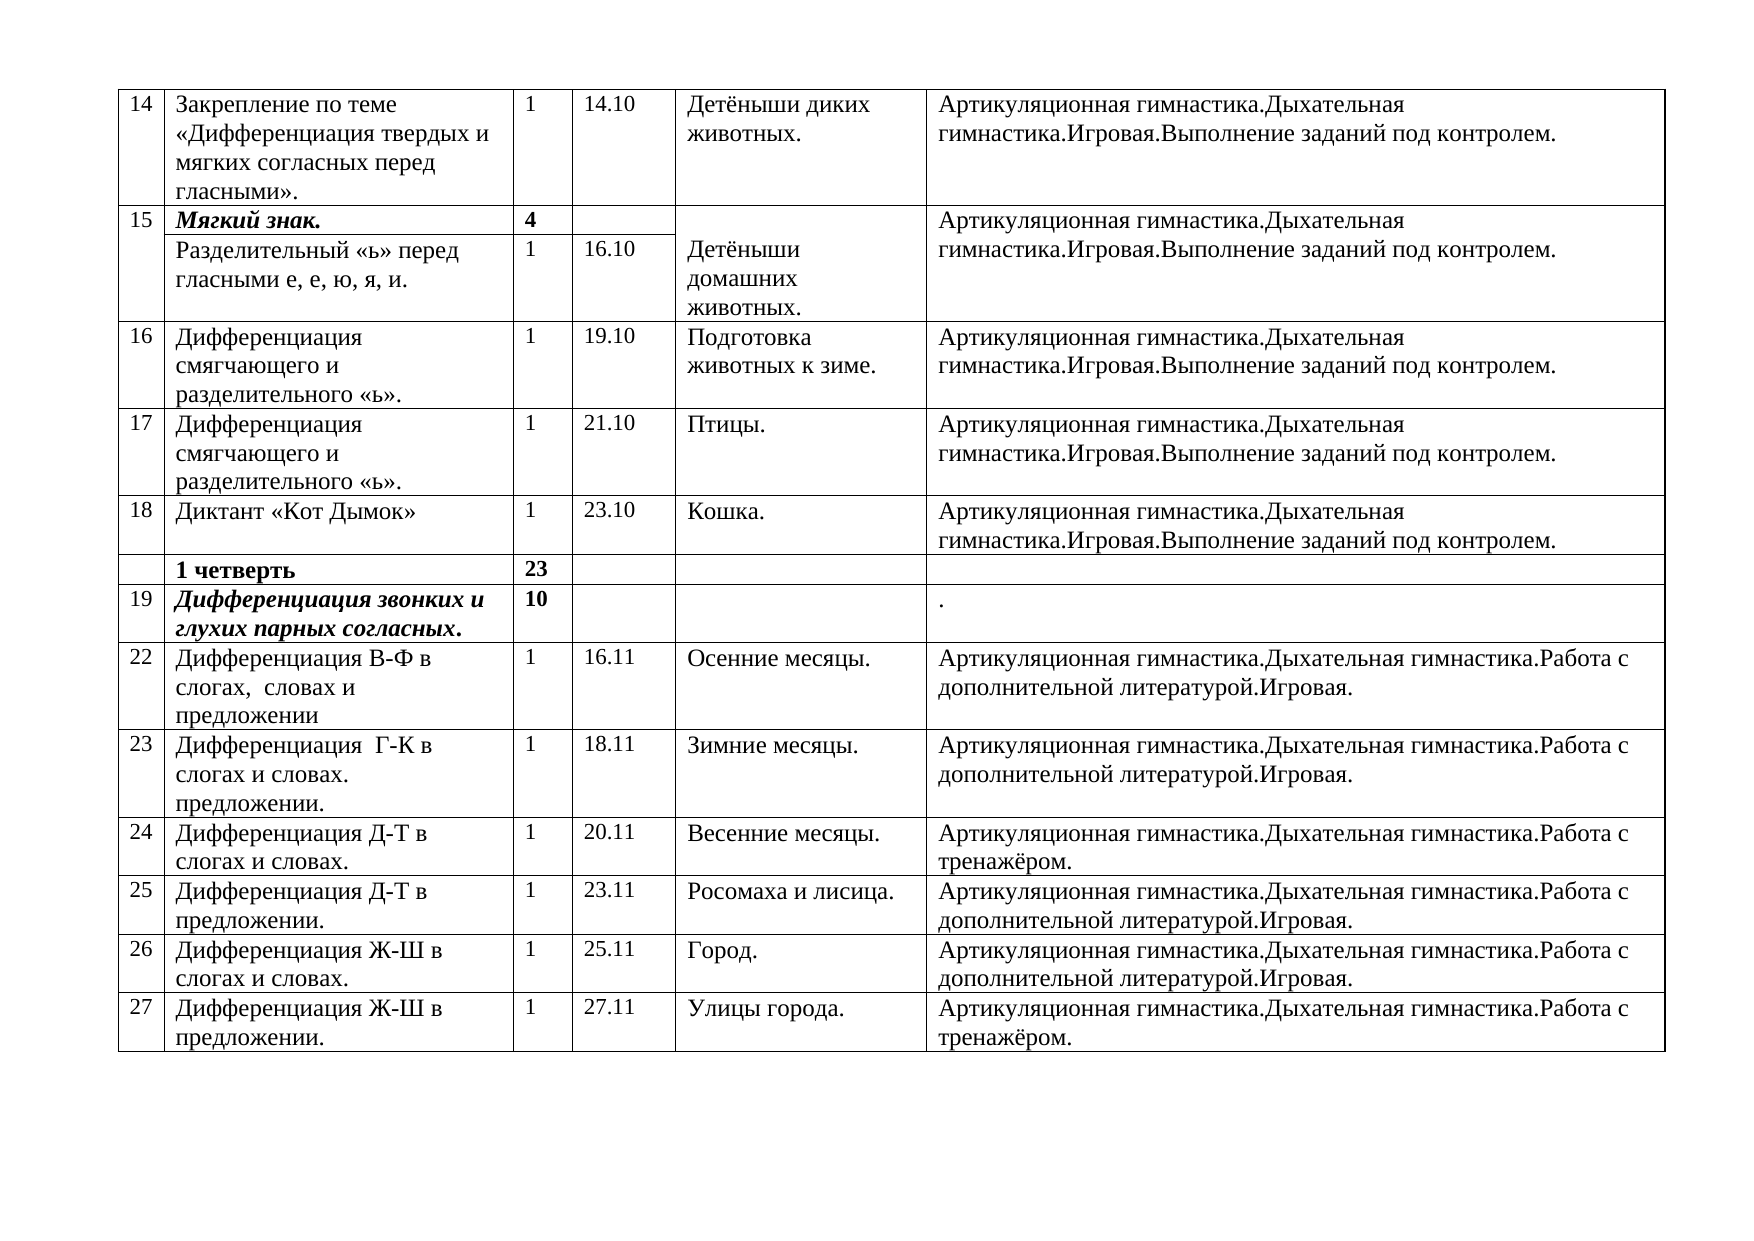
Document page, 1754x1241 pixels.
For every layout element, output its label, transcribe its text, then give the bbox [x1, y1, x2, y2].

table_cell 21.10 [573, 409, 675, 495]
table_cell 1 [514, 643, 572, 729]
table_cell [927, 90, 1664, 204]
table_cell Дифференциация В-Ф в слогах, словах и предложении [165, 643, 513, 729]
table_cell Дифференциация Д-Т в слогах и словах. [165, 818, 513, 875]
table_cell 4 [514, 206, 572, 234]
table_cell Закрепление по теме «Дифференциация твердых и мягких согласных перед гласными». [165, 90, 513, 204]
table_cell Детёныши диких животных. [676, 90, 926, 204]
table_cell Весенние месяцы. [676, 818, 926, 875]
table_cell 1 четверть [165, 555, 513, 583]
table_cell Дифференциация смягчающего и разделительного «ь». [165, 409, 513, 495]
table_cell Зимние месяцы. [676, 730, 926, 817]
table_cell Дифференциация Ж-Ш в слогах и словах. [165, 935, 513, 992]
table_cell [927, 555, 1664, 583]
table_cell Артикуляционная гимнастика.Дыхательная гимнастика.Работа с дополнительной литературой.Игровая. [927, 876, 1664, 934]
table_cell 1 [514, 496, 572, 554]
table_cell Артикуляционная гимнастика.Дыхательная гимнастика.Работа с тренажёром. [927, 818, 1664, 875]
table_cell 1 [514, 935, 572, 992]
table_cell Дифференциация смягчающего и разделительного «ь». [165, 322, 513, 408]
table_cell Артикуляционная гимнастика.Дыхательная гимнастика.Игровая.Выполнение заданий под контролем. [927, 322, 1664, 408]
table_cell Разделительный «ь» перед гласными е, е, ю, я, и. [165, 235, 513, 321]
table_cell Дифференциация звонких и глухих парных согласных. [165, 585, 513, 642]
table_cell 25 [119, 876, 164, 934]
table_cell [676, 555, 926, 583]
table_cell 22 [119, 643, 164, 729]
table_cell Подготовка животных к зиме. [676, 322, 926, 408]
table_cell 18 [119, 496, 164, 554]
table_cell 1 [514, 818, 572, 875]
table_cell 27 [119, 993, 164, 1051]
table_cell 14.10 [573, 90, 675, 204]
table_cell 23.11 [573, 876, 675, 934]
table_cell 23 [514, 555, 572, 583]
table_cell 20.11 [573, 818, 675, 875]
table_cell 16 [119, 322, 164, 408]
table_cell Артикуляционная гимнастика.Дыхательная гимнастика.Игровая.Выполнение заданий под контролем. [927, 409, 1664, 495]
table_cell [119, 555, 164, 583]
table_cell Артикуляционная гимнастика.Дыхательная гимнастика.Игровая.Выполнение заданий под контролем. [927, 206, 1664, 321]
table_cell Улицы города. [676, 993, 926, 1051]
table_cell 27.11 [573, 993, 675, 1051]
table_cell [573, 206, 675, 234]
table_cell Детёныши домашних животных. [676, 206, 926, 321]
table_cell Диктант «Кот Дымок» [165, 496, 513, 554]
table_cell Артикуляционная гимнастика.Дыхательная гимнастика.Работа с дополнительной литературой.Игровая. [927, 730, 1664, 817]
table_cell 14 [119, 90, 164, 204]
table_cell 1 [514, 409, 572, 495]
table_cell . [927, 585, 1664, 642]
table_cell 1 [514, 993, 572, 1051]
table_cell 23 [119, 730, 164, 817]
table_cell Дифференциация Г-К в слогах и словах. предложении. [165, 730, 513, 817]
table_cell Город. [676, 935, 926, 992]
table_cell 19 [119, 585, 164, 642]
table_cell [927, 935, 1664, 992]
table_cell Мягкий знак. [165, 206, 513, 234]
table_cell Птицы. [676, 409, 926, 495]
table_cell [573, 585, 675, 642]
table_cell Дифференциация Д-Т в предложении. [165, 876, 513, 934]
table_cell Артикуляционная гимнастика.Дыхательная гимнастика.Работа с дополнительной литературой.Игровая. [927, 643, 1664, 729]
table_cell 1 [514, 876, 572, 934]
table_cell 24 [119, 818, 164, 875]
table_cell 23.10 [573, 496, 675, 554]
table_cell 25.11 [573, 935, 675, 992]
table_cell 16.11 [573, 643, 675, 729]
table_cell Кошка. [676, 496, 926, 554]
table_cell 16.10 [573, 235, 675, 321]
table_cell Осенние месяцы. [676, 643, 926, 729]
table_cell 19.10 [573, 322, 675, 408]
table_cell Артикуляционная гимнастика.Дыхательная гимнастика.Игровая.Выполнение заданий под контролем. [927, 496, 1664, 554]
table_cell 15 [119, 206, 164, 321]
table_cell 17 [119, 409, 164, 495]
table_cell 26 [119, 935, 164, 992]
table_cell 18.11 [573, 730, 675, 817]
table_cell 10 [514, 585, 572, 642]
table_cell Росомаха и лисица. [676, 876, 926, 934]
table_cell Артикуляционная гимнастика.Дыхательная гимнастика.Работа с тренажёром. [927, 993, 1664, 1051]
table_cell [676, 585, 926, 642]
table_cell Дифференциация Ж-Ш в предложении. [165, 993, 513, 1051]
table_cell 1 [514, 322, 572, 408]
table_cell [573, 555, 675, 583]
table_cell 1 [514, 90, 572, 204]
table_cell 1 [514, 235, 572, 321]
table_cell 1 [514, 730, 572, 817]
